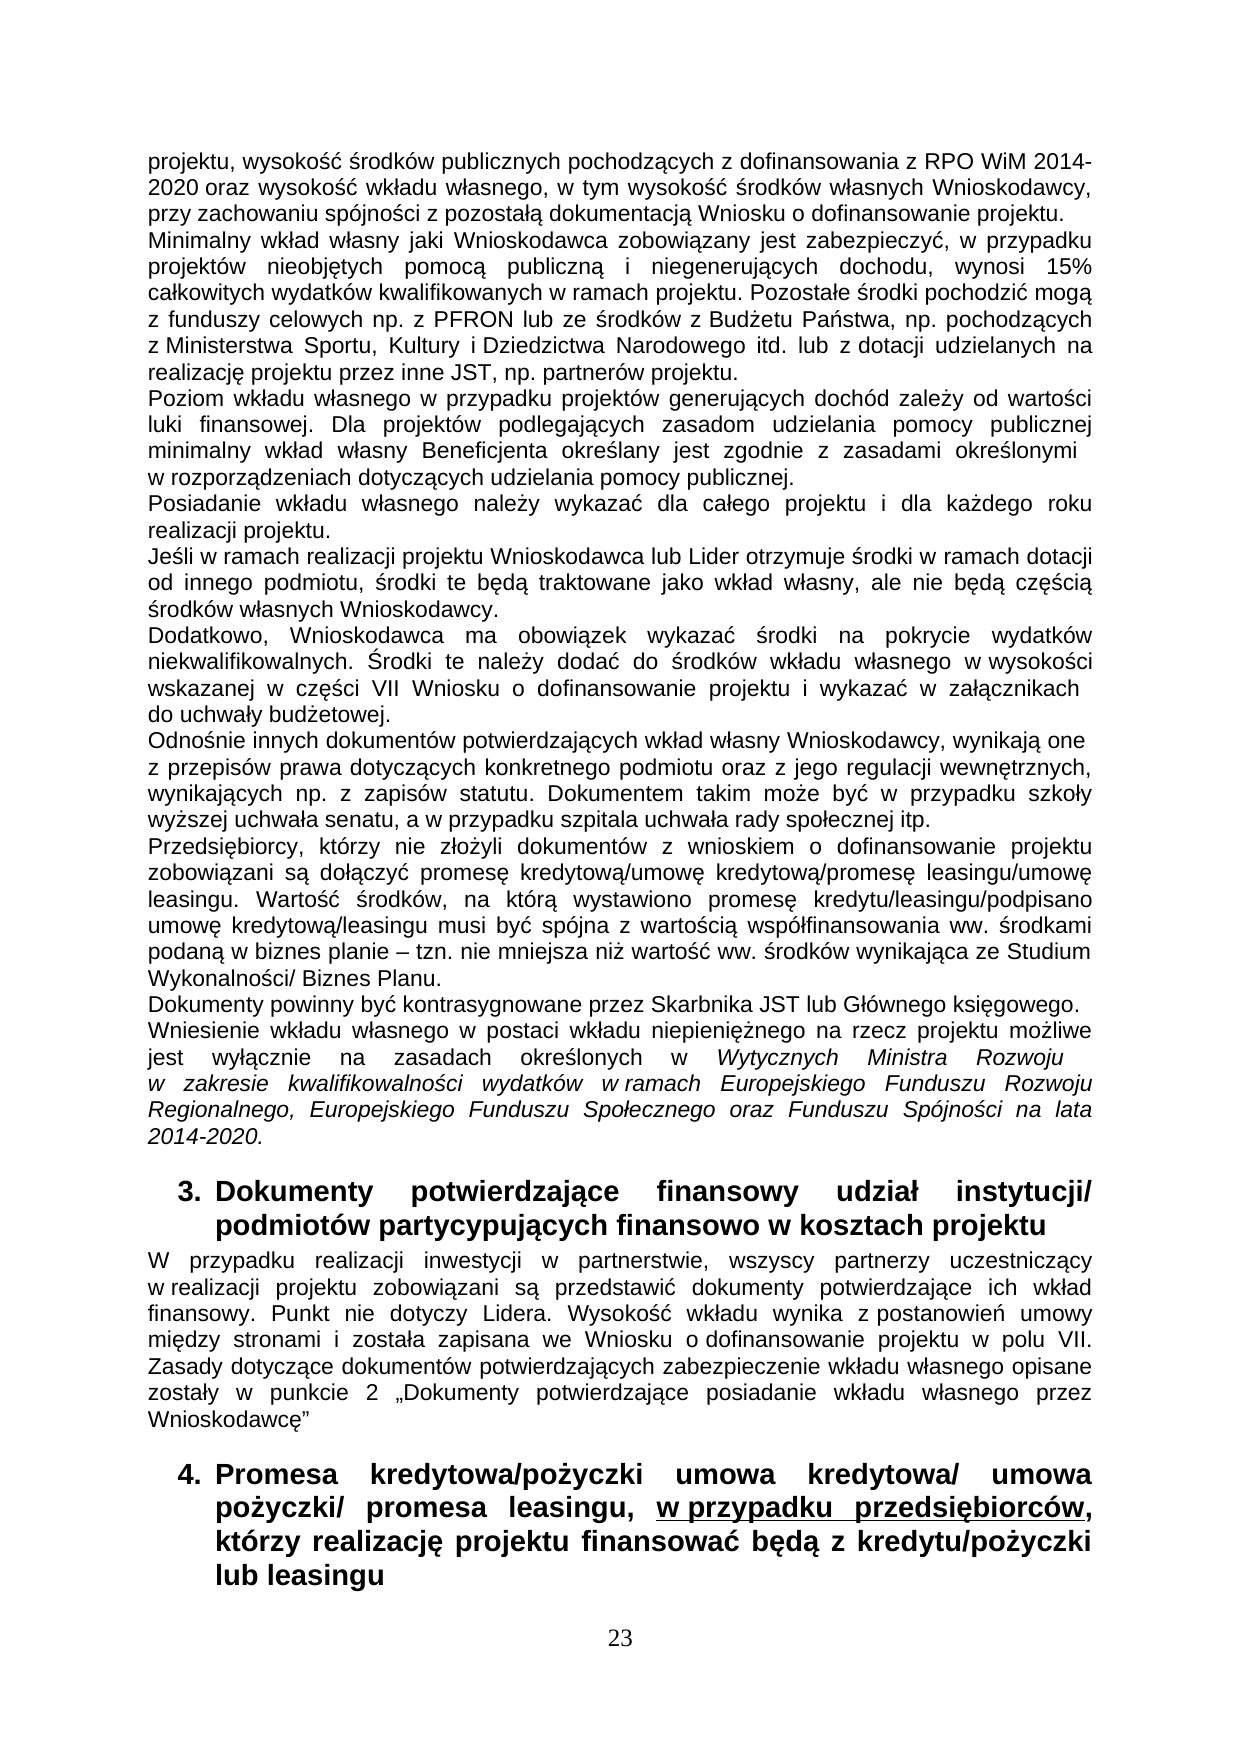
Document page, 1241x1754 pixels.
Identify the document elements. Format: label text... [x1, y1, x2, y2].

text Minimalny wkład własny jaki Wnioskodawca zobowiązany jest zabezpieczyć, w przypadku projektów nieobjętych pomocą publiczną i niegenerujących dochodu, wynosi 15% całkowitych wydatków kwalifikowanych w ramach projektu. Pozostałe środki pochodzić mogą z funduszy celowych np. z PFRON lub ze środków z Budżetu Państwa, np. pochodzących z Ministerstwa Sportu, Kultury i Dziedzictwa Narodowego itd. lub z dotacji udzielanych na realizację projektu przez inne JST, np. partnerów projektu. [148, 227, 1093, 385]
text Posiadanie wkładu własnego należy wykazać dla całego projektu i dla każdego roku realizacji projektu. [148, 490, 1093, 543]
text Poziom wkładu własnego w przypadku projektów generujących dochód zależy od wartości luki finansowej. Dla projektów podlegających zasadom udzielania pomocy publicznej minimalny wkład własny Beneficjenta określany jest zgodnie z zasadami określonymi w rozporządzeniach dotyczących udzielania pomocy publicznej. [148, 385, 1093, 490]
text Odnośnie innych dokumentów potwierdzających wkład własny Wnioskodawcy, wynikają one z przepisów prawa dotyczących konkretnego podmiotu oraz z jego regulacji wewnętrznych, wynikających np. z zapisów statutu. Dokumentem takim może być w przypadku szkoły wyższej uchwała senatu, a w przypadku szpitala uchwała rady społecznej itp. [148, 727, 1093, 833]
subtitle Promesa kredytowa/pożyczki umowa kredytowa/ umowa pożyczki/ promesa leasingu, w przypadku przedsiębiorców, którzy realizację projektu finansować będą z kredytu/pożyczki lub leasingu [177, 1457, 1093, 1591]
text Dokumenty powinny być kontrasygnowane przez Skarbnika JST lub Głównego księgowego. [148, 991, 1093, 1017]
text Jeśli w ramach realizacji projektu Wnioskodawca lub Lider otrzymuje środki w ramach dotacji od innego podmiotu, środki te będą traktowane jako wkład własny, ale nie będą częścią środków własnych Wnioskodawcy. [148, 543, 1093, 622]
text Wniesienie wkładu własnego w postaci wkładu niepieniężnego na rzecz projektu możliwe jest wyłącznie na zasadach określonych w Wytycznych Ministra Rozwoju w zakresie kwalifikowalności wydatków w ramach Europejskiego Funduszu Rozwoju Regionalnego, Europejskiego Funduszu Społecznego oraz Funduszu Spójności na lata 2014-2020. [148, 1017, 1093, 1149]
list Dokumenty potwierdzające finansowy udział instytucji/ podmiotów partycypujących finansowo w kosztach projektu [177, 1174, 1093, 1241]
text Dodatkowo, Wnioskodawca ma obowiązek wykazać środki na pokrycie wydatków niekwalifikowalnych. Środki te należy dodać do środków wkładu własnego w wysokości wskazanej w części VII Wniosku o dofinansowanie projektu i wykazać w załącznikach do uchwały budżetowej. [148, 622, 1093, 727]
text W przypadku realizacji inwestycji w partnerstwie, wszyscy partnerzy uczestniczący w realizacji projektu zobowiązani są przedstawić dokumenty potwierdzające ich wkład finansowy. Punkt nie dotyczy Lidera. Wysokość wkładu wynika z postanowień umowy między stronami i została zapisana we Wniosku o dofinansowanie projektu w polu VII. Zasady dotyczące dokumentów potwierdzających zabezpieczenie wkładu własnego opisane zostały w punkcie 2 „Dokumenty potwierdzające posiadanie wkładu własnego przez Wnioskodawcę” [148, 1247, 1093, 1432]
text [148, 148, 1093, 227]
text Przedsiębiorcy, którzy nie złożyli dokumentów z wnioskiem o dofinansowanie projektu zobowiązani są dołączyć promesę kredytową/umowę kredytową/promesę leasingu/umowę leasingu. Wartość środków, na którą wystawiono promesę kredytu/leasingu/podpisano umowę kredytową/leasingu musi być spójna z wartością współfinansowania ww. środkami podaną w biznes planie – tzn. nie mniejsza niż wartość ww. środków wynikająca ze Studium Wykonalności/ Biznes Planu. [148, 833, 1093, 991]
